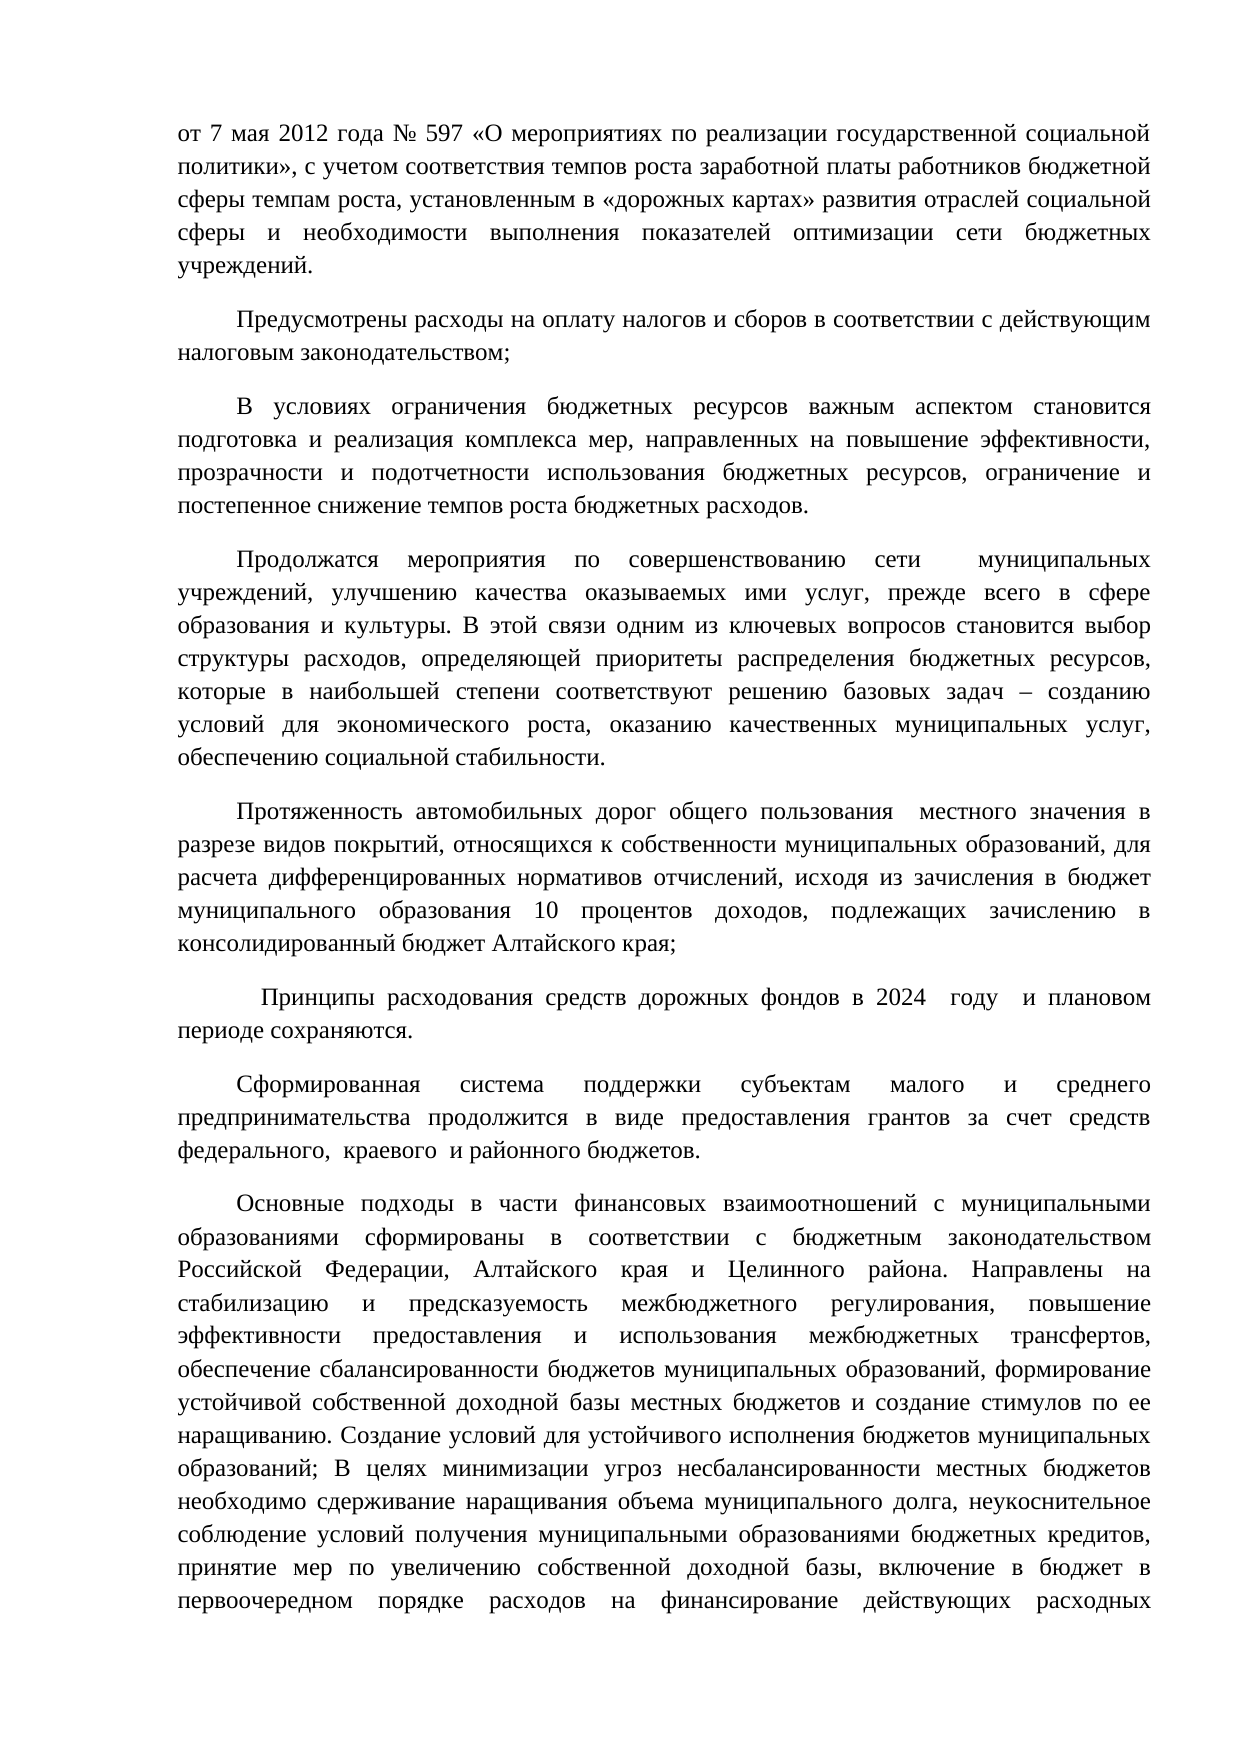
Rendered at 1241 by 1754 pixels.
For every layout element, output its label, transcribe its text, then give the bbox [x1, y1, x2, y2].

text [177, 1188, 1152, 1613]
text Продолжатся мероприятия по совершенствованию сети муниципальных учреждений, улучшению качества оказываемых ими услуг, прежде всего в сфере образования и культуры. В этой связи одним из ключевых вопросов становится выбор структуры расходов, определяющей приоритеты распределения бюджетных ресурсов, которые в наибольшей степени соответствуют решению базовых задач – созданию условий для экономического роста, оказанию качественных муниципальных услуг, обеспечению социальной стабильности. [177, 544, 1152, 771]
text Протяженность автомобильных дорог общего пользования местного значения в разрезе видов покрытий, относящихся к собственности муниципальных образований, для расчета дифференцированных нормативов отчислений, исходя из зачисления в бюджет муниципального образования 10 процентов доходов, подлежащих зачислению в консолидированный бюджет Алтайского края; [177, 796, 1152, 957]
text Предусмотрены расходы на оплату налогов и сборов в соответствии с действующим налоговым законодательством; [177, 304, 1152, 366]
text В условиях ограничения бюджетных ресурсов важным аспектом становится подготовка и реализация комплекса мер, направленных на повышение эффективности, прозрачности и подотчетности использования бюджетных ресурсов, ограничение и постепенное снижение темпов роста бюджетных расходов. [177, 391, 1152, 519]
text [177, 118, 1152, 279]
text Сформированная система поддержки субъектам малого и среднего предпринимательства продолжится в виде предоставления грантов за счет средств федерального, краевого и районного бюджетов. [177, 1069, 1152, 1163]
text Принципы расходования средств дорожных фондов в 2024 году и плановом периоде сохраняются. [177, 982, 1152, 1043]
